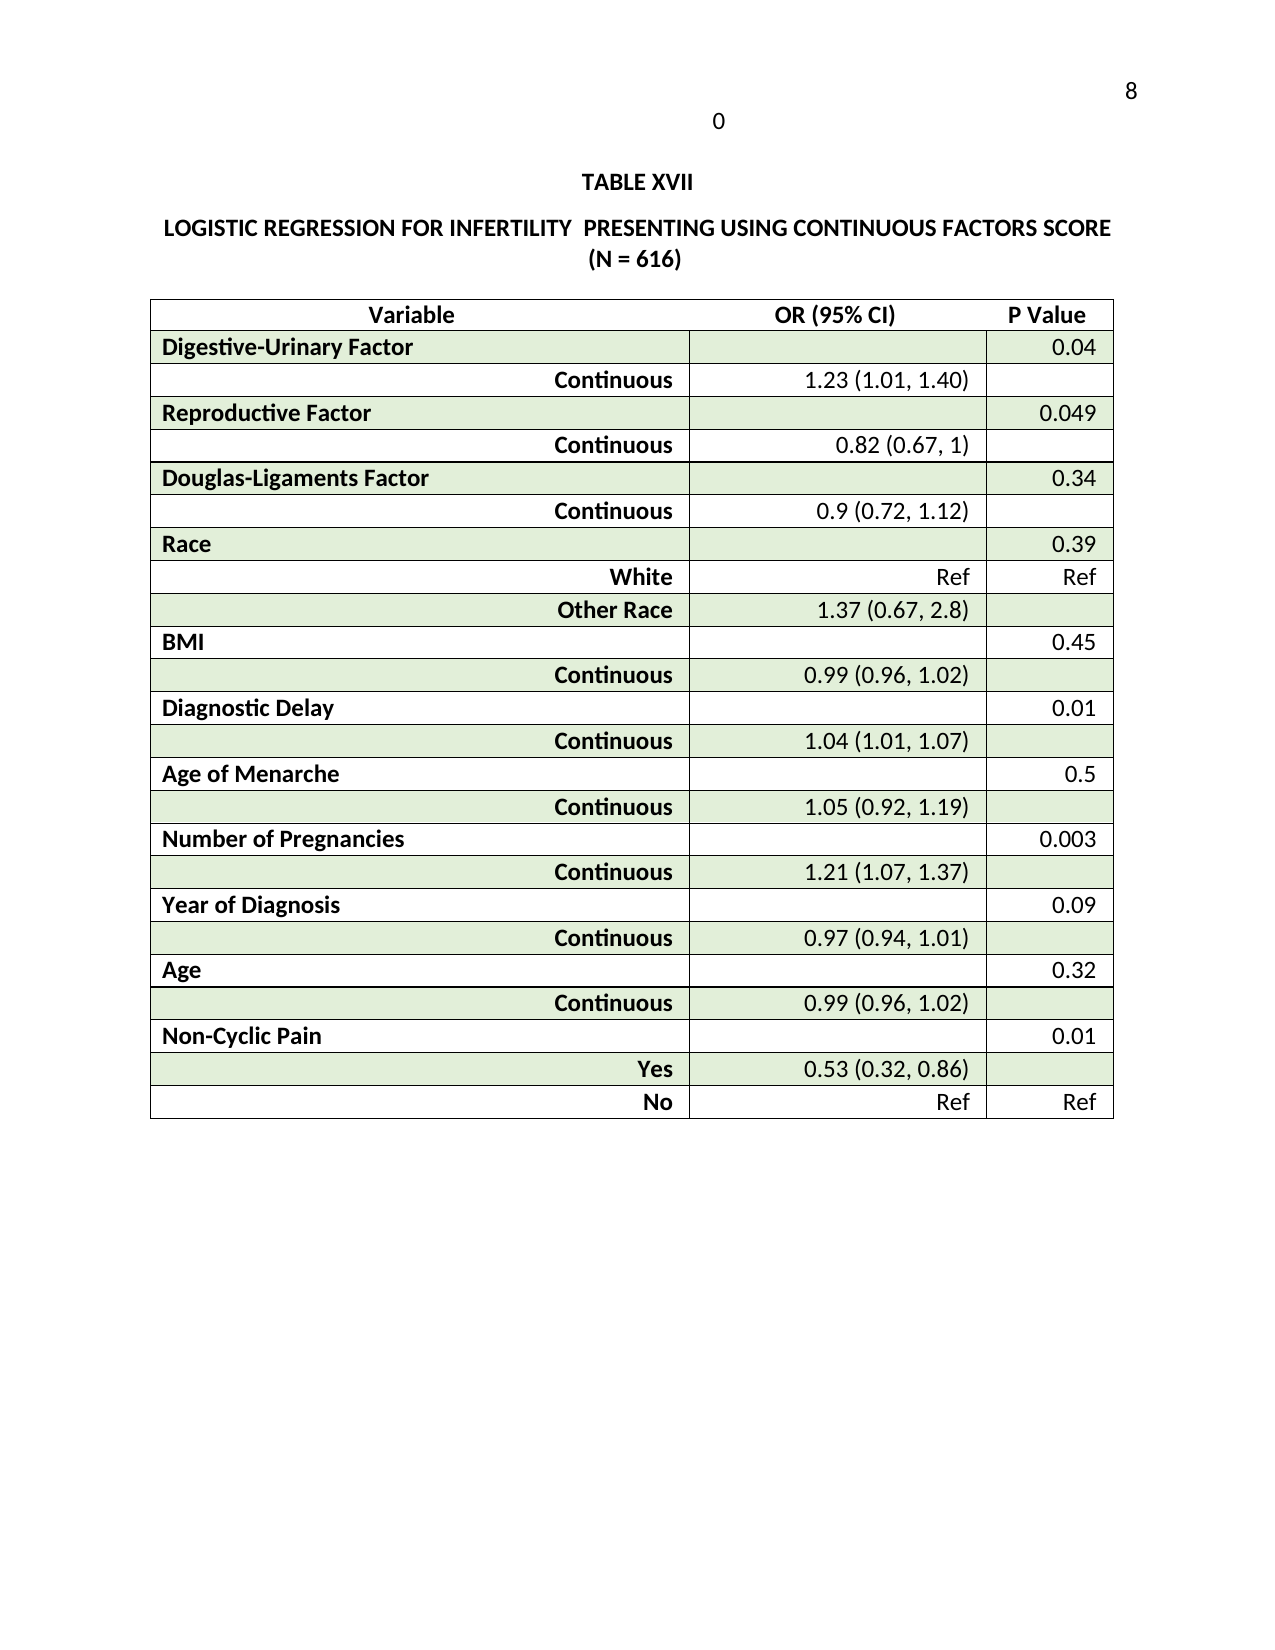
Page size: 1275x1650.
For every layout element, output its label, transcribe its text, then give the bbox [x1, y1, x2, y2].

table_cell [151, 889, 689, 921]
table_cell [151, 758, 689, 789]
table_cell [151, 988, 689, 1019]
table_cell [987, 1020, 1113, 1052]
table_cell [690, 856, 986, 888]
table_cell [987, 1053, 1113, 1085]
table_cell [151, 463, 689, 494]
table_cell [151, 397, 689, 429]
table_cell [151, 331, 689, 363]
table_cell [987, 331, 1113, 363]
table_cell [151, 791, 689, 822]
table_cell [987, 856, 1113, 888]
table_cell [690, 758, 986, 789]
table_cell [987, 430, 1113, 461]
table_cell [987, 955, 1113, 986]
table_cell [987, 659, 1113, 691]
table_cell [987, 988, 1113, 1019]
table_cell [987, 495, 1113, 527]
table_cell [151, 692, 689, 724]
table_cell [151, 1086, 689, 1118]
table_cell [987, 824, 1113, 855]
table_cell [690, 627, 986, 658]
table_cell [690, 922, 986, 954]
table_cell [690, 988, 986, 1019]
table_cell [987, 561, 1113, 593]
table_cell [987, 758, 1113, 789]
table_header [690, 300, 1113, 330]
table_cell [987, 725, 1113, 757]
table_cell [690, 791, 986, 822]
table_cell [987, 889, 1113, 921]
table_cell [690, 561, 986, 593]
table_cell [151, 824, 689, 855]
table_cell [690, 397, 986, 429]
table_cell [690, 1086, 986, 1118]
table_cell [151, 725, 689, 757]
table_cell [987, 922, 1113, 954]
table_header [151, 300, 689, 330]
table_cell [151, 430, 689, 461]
text TABLE XVII [150, 167, 1125, 197]
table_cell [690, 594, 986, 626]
subtitle LOGISTIC REGRESSION FOR INFERTILITY PRESENTING USING CONTINUOUS FACTORS SCORE (N = 616) [150, 213, 1125, 274]
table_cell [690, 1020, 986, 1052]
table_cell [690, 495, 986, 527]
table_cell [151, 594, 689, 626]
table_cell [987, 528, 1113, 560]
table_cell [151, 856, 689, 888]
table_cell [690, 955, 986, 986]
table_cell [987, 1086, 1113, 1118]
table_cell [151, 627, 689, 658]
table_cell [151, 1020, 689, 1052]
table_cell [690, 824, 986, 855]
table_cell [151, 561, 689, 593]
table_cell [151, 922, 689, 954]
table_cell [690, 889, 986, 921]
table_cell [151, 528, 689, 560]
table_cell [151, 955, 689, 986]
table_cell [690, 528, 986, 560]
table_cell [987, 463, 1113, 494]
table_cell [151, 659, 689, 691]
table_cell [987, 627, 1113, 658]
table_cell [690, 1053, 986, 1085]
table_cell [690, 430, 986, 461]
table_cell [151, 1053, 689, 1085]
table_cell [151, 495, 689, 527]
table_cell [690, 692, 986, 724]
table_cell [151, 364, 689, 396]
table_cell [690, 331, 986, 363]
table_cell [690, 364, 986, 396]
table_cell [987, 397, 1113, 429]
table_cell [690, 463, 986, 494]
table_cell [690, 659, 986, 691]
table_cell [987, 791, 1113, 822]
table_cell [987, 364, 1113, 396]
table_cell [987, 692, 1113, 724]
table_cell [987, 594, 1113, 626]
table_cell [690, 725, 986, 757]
